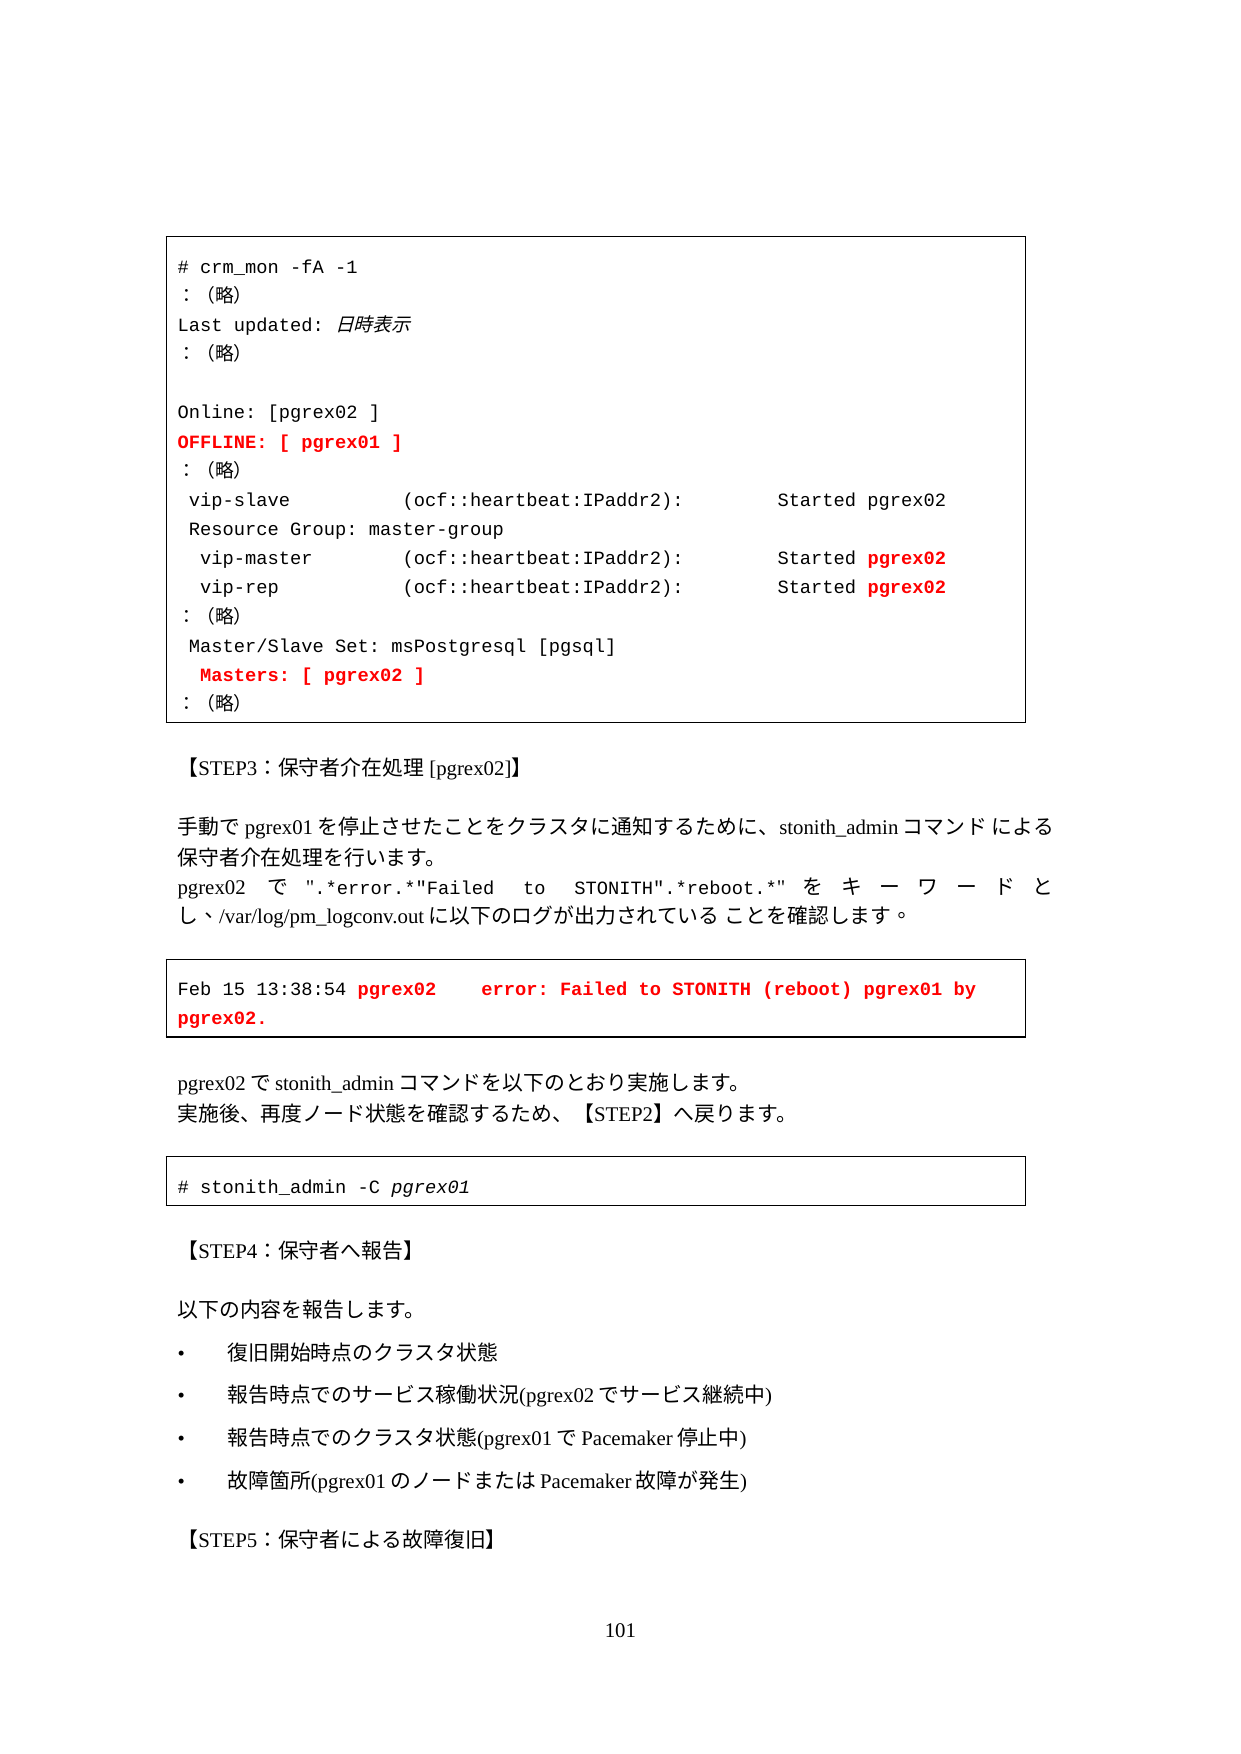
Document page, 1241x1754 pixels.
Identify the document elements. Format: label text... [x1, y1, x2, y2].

list 報告時点でのサービス稼働状況(pgrex02でサービス継続中) [177, 1379, 1063, 1409]
text pgrex02で".*error.*"Failed to STONITH".*reboot.*"をキーワードとし、/var/log/pm_logconv.outに以下のログが出力されている ことを確認します。 [177, 871, 1054, 929]
text 【STEP4：保守者へ報告】 [177, 1235, 1054, 1264]
text 以下の内容を報告します。 [177, 1293, 1054, 1323]
table_header Feb 15 13:38:54 pgrex02 error: Failed to STONITH (reboot) pgrex01 by pgrex02. [167, 960, 1025, 1036]
text pgrex02でstonith_adminコマンドを以下のとおり実施します。 [177, 1067, 1054, 1097]
list 故障箇所(pgrex01のノードまたはPacemaker故障が発生) [177, 1464, 1063, 1494]
list 報告時点でのクラスタ状態(pgrex01でPacemaker停止中) [177, 1421, 1063, 1452]
text 実施後、再度ノード状態を確認するため、【STEP2】へ戻ります。 [177, 1097, 1054, 1127]
text 【STEP5：保守者による故障復旧】 [177, 1523, 1054, 1554]
list 復旧開始時点のクラスタ状態 [177, 1336, 1063, 1366]
text 【STEP3：保守者介在処理 [pgrex02]】 [177, 752, 1054, 781]
table_header # stonith_admin -C pgrex01 [167, 1157, 1025, 1205]
text 手動でpgrex01を停止させたことをクラスタに通知するために、stonith_adminコマンド による保守者介在処理を行います。 [177, 811, 1054, 871]
table_header # crm_mon -fA -1 ：（略） Last updated: 日時表示 ：（略） Online: [pgrex02 ] OFFLINE: [ pgrex01 ] ：（略） vip-slave (ocf::heartbeat:IPaddr2): Started pgrex02 Resource Group: master-group vip-master (ocf::heartbeat:IPaddr2): Started pgrex02 vip-rep (ocf::heartbeat:IPaddr2): Started pgrex02 ：（略） Master/Slave Set: msPostgresql [pgsql] Masters: [ pgrex02 ] ：（略） [167, 237, 1025, 722]
